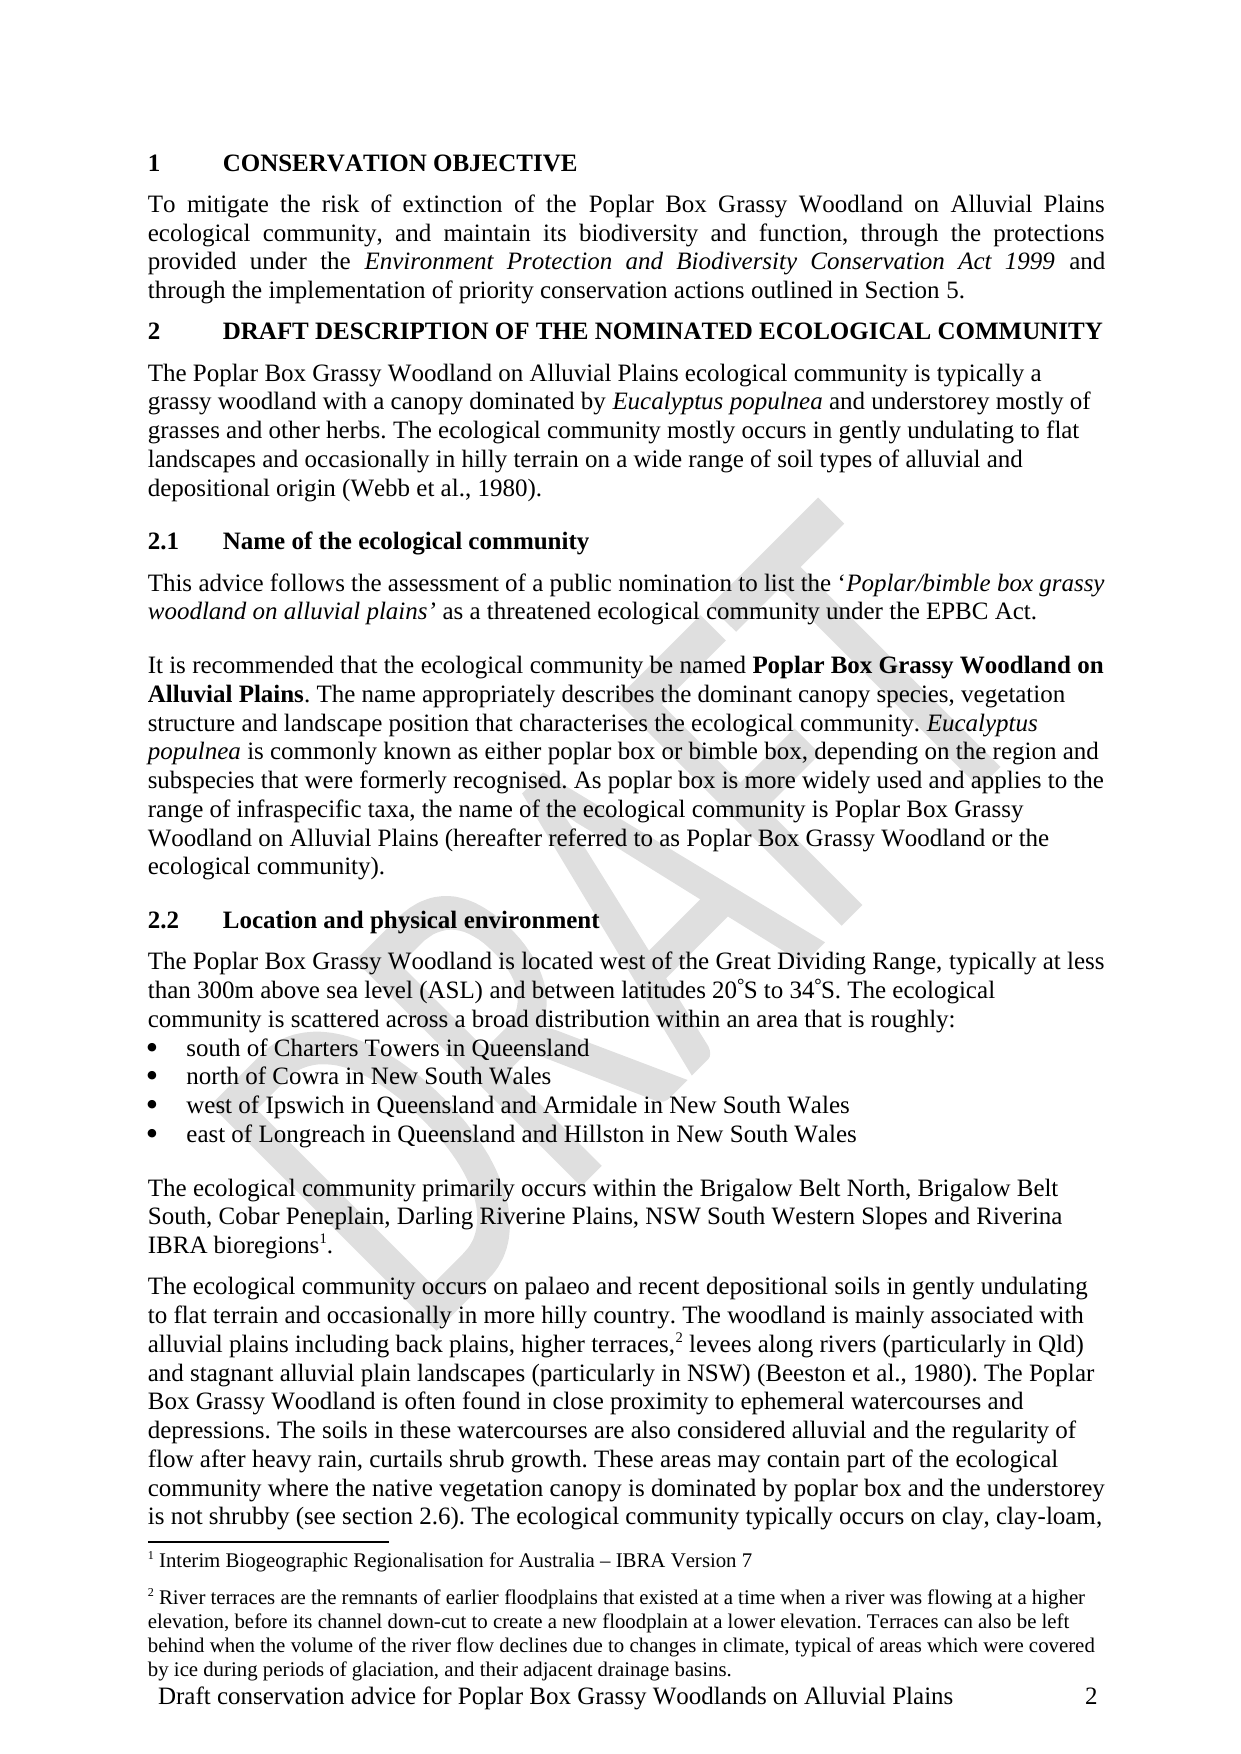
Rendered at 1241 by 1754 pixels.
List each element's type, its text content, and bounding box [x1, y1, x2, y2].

text The Poplar Box Grassy Woodland on Alluvial Plains ecological community is typically a grassy woodland with a canopy dominated by Eucalyptus populnea and understorey mostly of grasses and other herbs. The ecological community mostly occurs in gently undulating to flat landscapes and occasionally in hilly terrain on a wide range of soil types of alluvial and depositional origin (Webb et al., 1980). [148, 358, 1107, 501]
list south of Charters Towers in Queensland [148, 1033, 1107, 1061]
text 2.2 Location and physical environment [148, 905, 1107, 934]
list east of Longreach in Queensland and Hillston in New South Wales [148, 1119, 1107, 1148]
list north of Cowra in New South Wales [148, 1061, 1107, 1090]
text 2.1 Name of the ecological community [148, 526, 1107, 555]
text To mitigate the risk of extinction of the Poplar Box Grassy Woodland on Alluvial Plains ecological community, and maintain its biodiversity and function, through the protections provided under the Environment Protection and Biodiversity Conservation Act 1999 and through the implementation of priority conservation actions outlined in Section 5. [148, 189, 1105, 304]
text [148, 1271, 1107, 1530]
list It is recommended that the ecological community be named Poplar Box Grassy Woodland on Alluvial Plains. The name appropriately describes the dominant canopy species, vegetation structure and landscape position that characterises the ecological community. Eucalyptus populnea is commonly known as either poplar box or bimble box, depending on the region and subspecies that were formerly recognised. As poplar box is more widely used and applies to the range of infraspecific taxa, the name of the ecological community is Poplar Box Grassy Woodland on Alluvial Plains (hereafter referred to as Poplar Box Grassy Woodland or the ecological community). [148, 650, 1107, 880]
text 1 CONSERVATION OBJECTIVE [148, 148, 1107, 176]
list west of Ipswich in Queensland and Armidale in New South Wales [148, 1090, 1107, 1119]
text The Poplar Box Grassy Woodland is located west of the Great Dividing Range, typically at less than 300m above sea level (ASL) and between latitudes 20S to 34S. The ecological community is scattered across a broad distribution within an area that is roughly: [148, 946, 1107, 1033]
list The ecological community primarily occurs within the Brigalow Belt North, Brigalow Belt South, Cobar Peneplain, Darling Riverine Plains, NSW South Western Slopes and Riverina IBRA bioregions. [148, 1173, 1107, 1259]
text 2 DRAFT DESCRIPTION OF THE NOMINATED ECOLOGICAL COMMUNITY [148, 316, 1107, 345]
list This advice follows the assessment of a public nomination to list the ‘Poplar/bimble box grassy woodland on alluvial plains’ as a threatened ecological community under the EPBC Act. [148, 568, 1107, 625]
